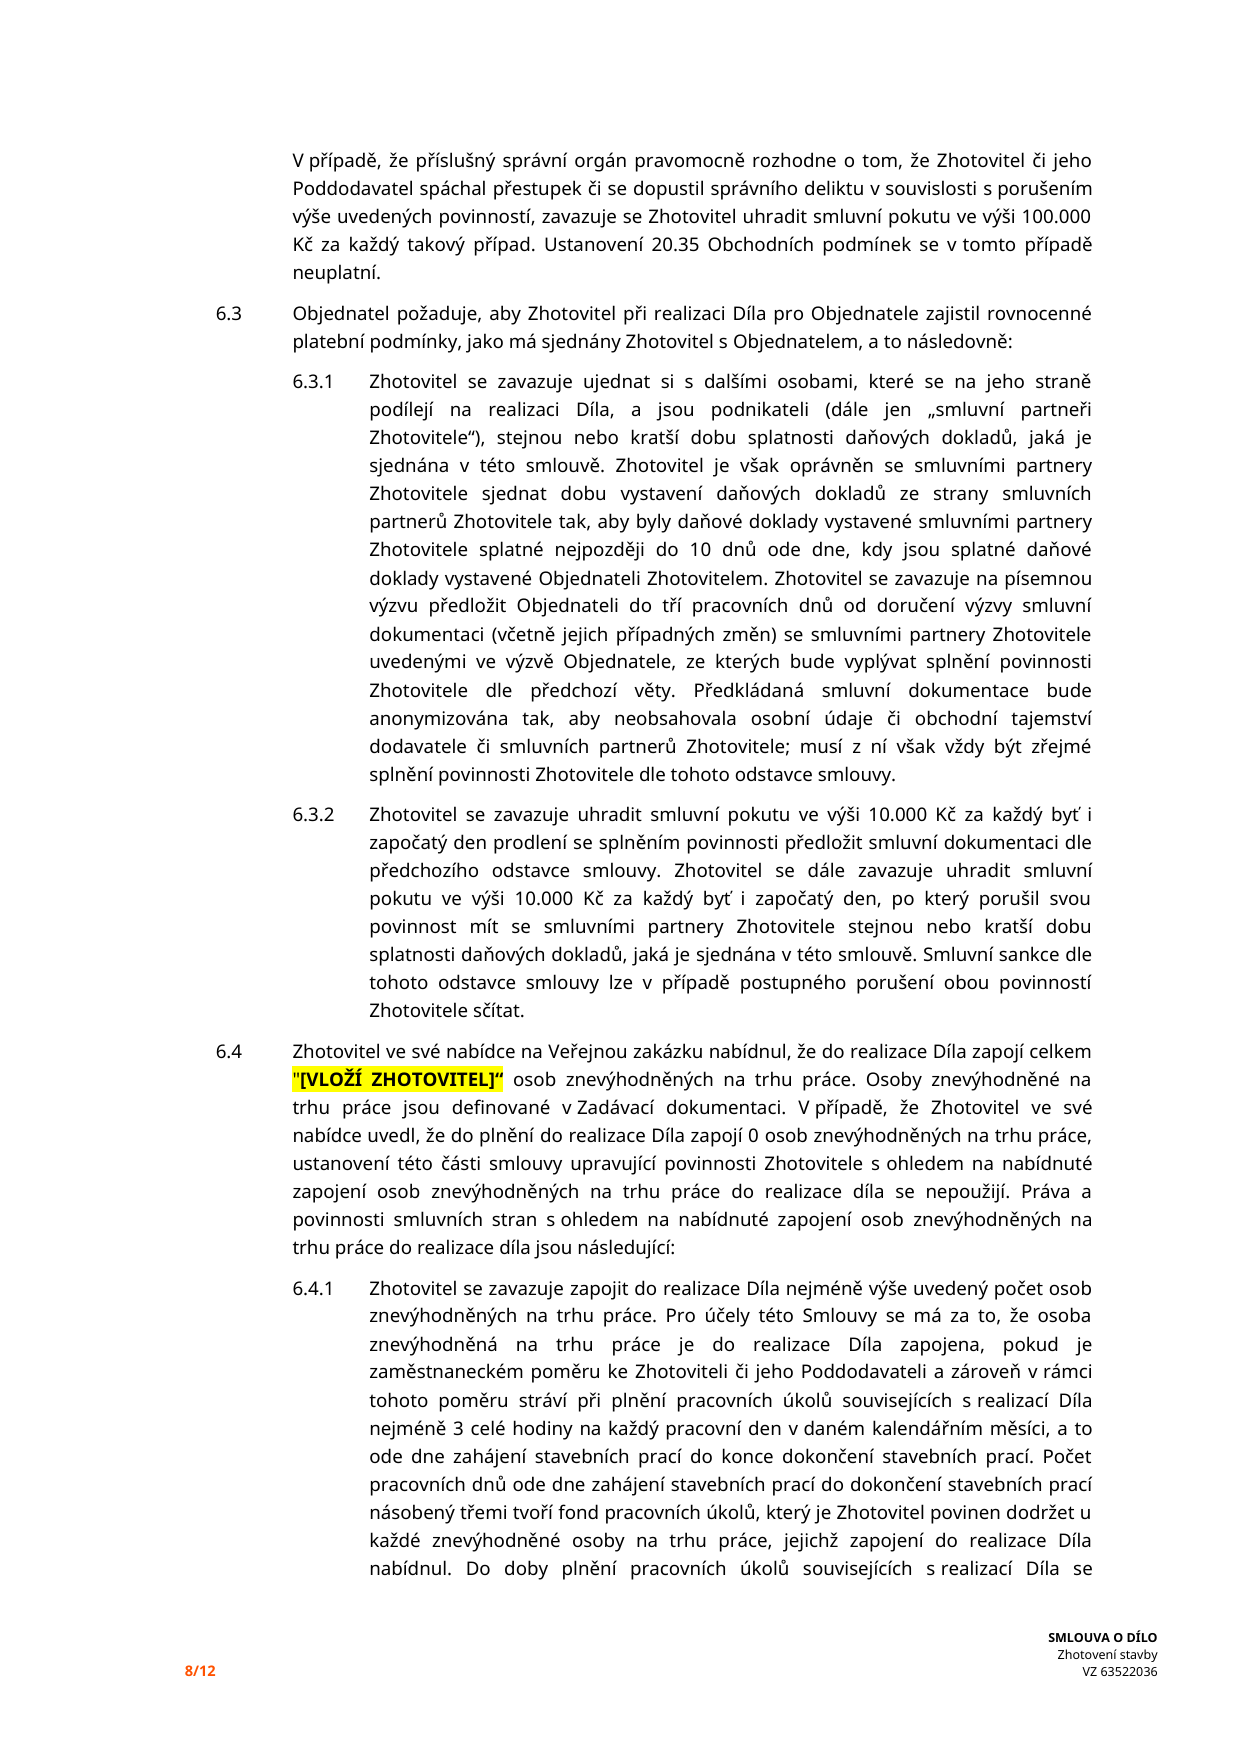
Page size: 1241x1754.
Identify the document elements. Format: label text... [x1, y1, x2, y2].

text Zhotovitel se zavazuje uhradit smluvní pokutu ve výši 10.000 Kč za každý byť i započatý den prodlení se splněním povinnosti předložit smluvní dokumentaci dle předchozího odstavce smlouvy. Zhotovitel se dále zavazuje uhradit smluvní pokutu ve výši 10.000 Kč za každý byť i započatý den, po který porušil svou povinnost mít se smluvními partnery Zhotovitele stejnou nebo kratší dobu splatnosti daňových dokladů, jaká je sjednána v této smlouvě. Smluvní sankce dle tohoto odstavce smlouvy lze v případě postupného porušení obou povinností Zhotovitele sčítat. [292, 801, 1093, 1023]
text Objednatel požaduje, aby Zhotovitel při realizaci Díla pro Objednatele zajistil rovnocenné platební podmínky, jako má sjednány Zhotovitel s Objednatelem, a to následovně: [216, 300, 1093, 354]
text Zhotovitel se zavazuje ujednat si s dalšími osobami, které se na jeho straně podílejí na realizaci Díla, a jsou podnikateli (dále jen „smluvní partneři Zhotovitele“), stejnou nebo kratší dobu splatnosti daňových dokladů, jaká je sjednána v této smlouvě. Zhotovitel je však oprávněn se smluvními partnery Zhotovitele sjednat dobu vystavení daňových dokladů ze strany smluvních partnerů Zhotovitele tak, aby byly daňové doklady vystavené smluvními partnery Zhotovitele splatné nejpozději do 10 dnů ode dne, kdy jsou splatné daňové doklady vystavené Objednateli Zhotovitelem. Zhotovitel se zavazuje na písemnou výzvu předložit Objednateli do tří pracovních dnů od doručení výzvy smluvní dokumentaci (včetně jejich případných změn) se smluvními partnery Zhotovitele uvedenými ve výzvě Objednatele, ze kterých bude vyplývat splnění povinnosti Zhotovitele dle předchozí věty. Předkládaná smluvní dokumentace bude anonymizována tak, aby neobsahovala osobní údaje či obchodní tajemství dodavatele či smluvních partnerů Zhotovitele; musí z ní však vždy být zřejmé splnění povinnosti Zhotovitele dle tohoto odstavce smlouvy. [292, 369, 1093, 786]
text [216, 147, 1093, 285]
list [292, 1275, 1093, 1581]
text Zhotovitel ve své nabídce na Veřejnou zakázku nabídnul, že do realizace Díla zapojí celkem "[VLOŽÍ ZHOTOVITEL]“ osob znevýhodněných na trhu práce. Osoby znevýhodněné na trhu práce jsou definované v Zadávací dokumentaci. V případě, že Zhotovitel ve své nabídce uvedl, že do plnění do realizace Díla zapojí 0 osob znevýhodněných na trhu práce, ustanovení této části smlouvy upravující povinnosti Zhotovitele s ohledem na nabídnuté zapojení osob znevýhodněných na trhu práce do realizace díla se nepoužijí. Práva a povinnosti smluvních stran s ohledem na nabídnuté zapojení osob znevýhodněných na trhu práce do realizace díla jsou následující: [216, 1038, 1093, 1260]
